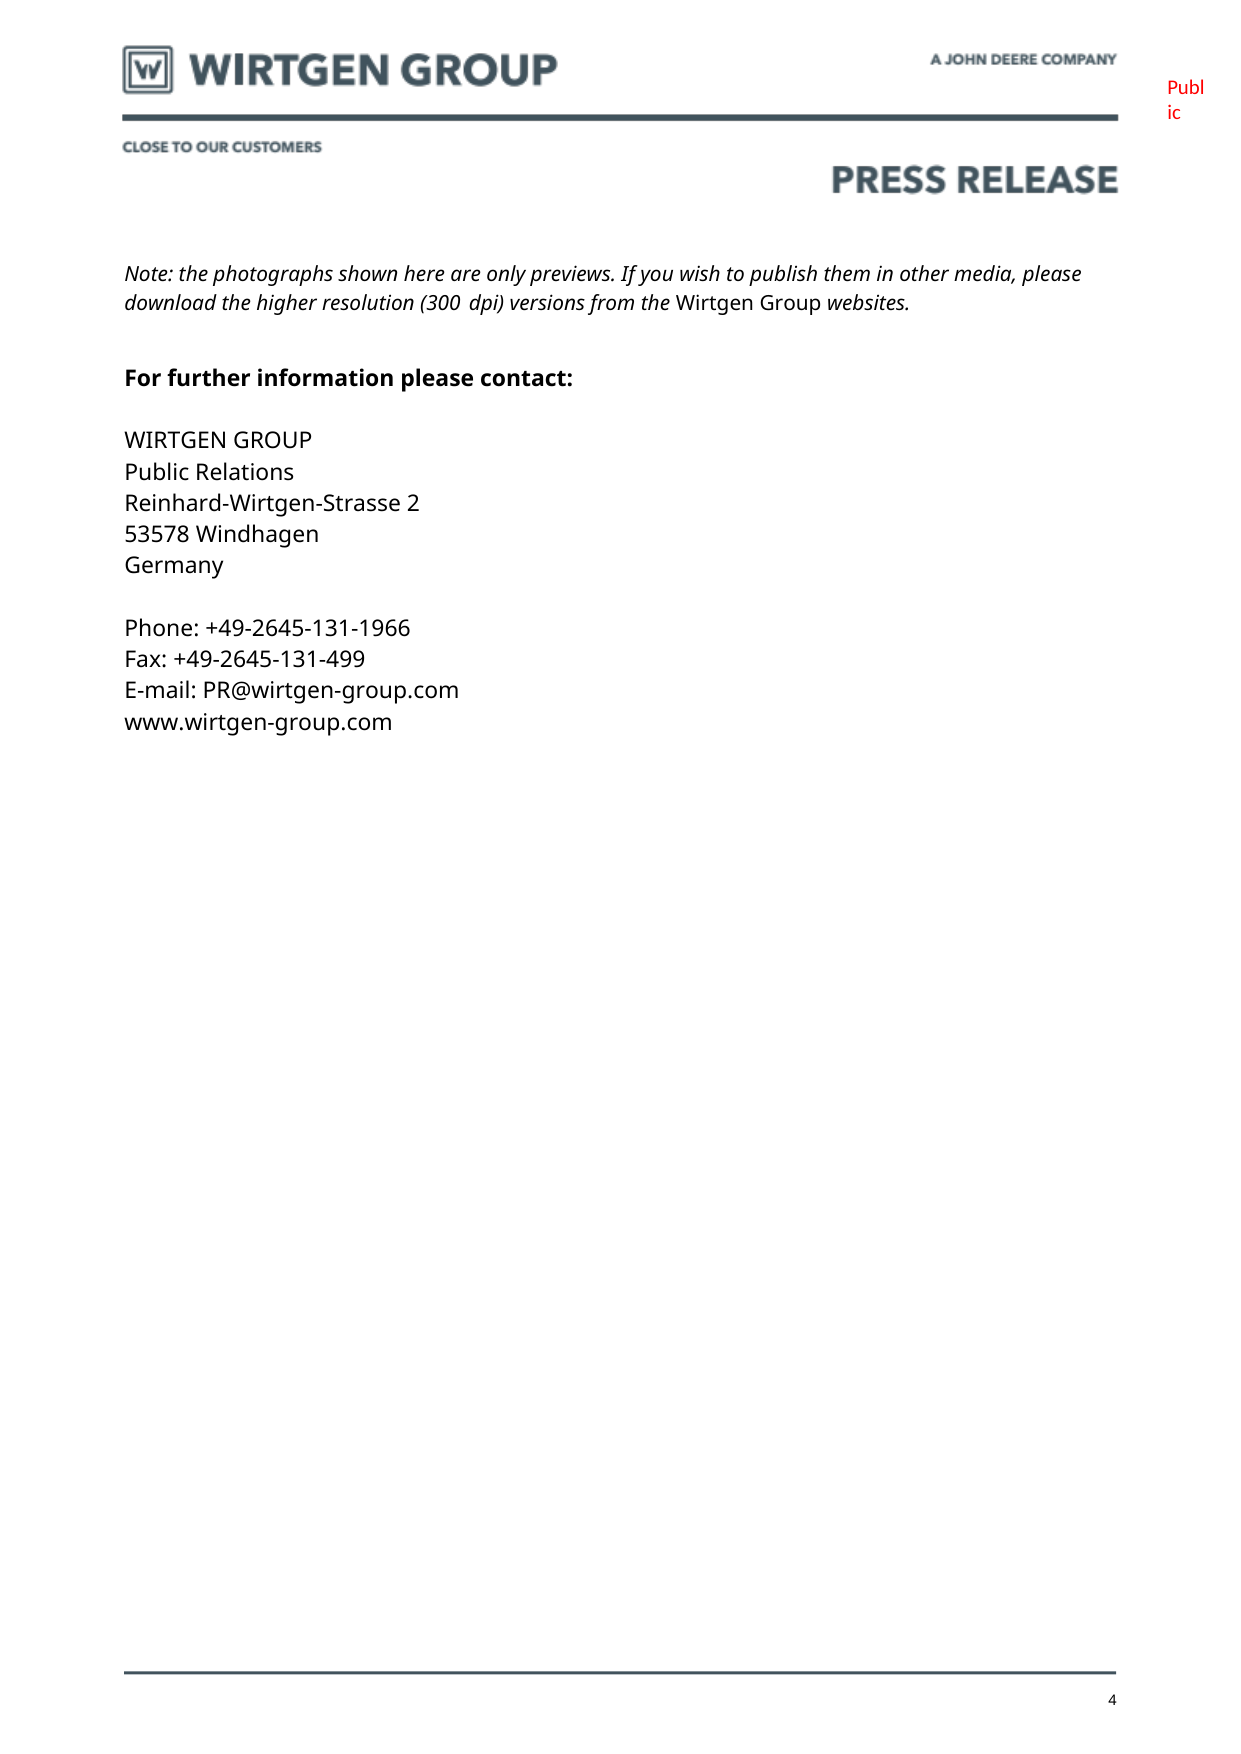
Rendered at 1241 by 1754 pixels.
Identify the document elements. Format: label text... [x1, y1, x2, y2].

text Note: the photographs shown here are only previews. If you wish to publish them in other media, please download the higher resolution (300 dpi) versions from the Wirtgen Group websites. [124, 259, 1116, 316]
text Public Relations [124, 456, 1116, 487]
text Phone: +49-2645-131-1966 [124, 612, 1116, 643]
text www.wirtgen-group.com [124, 706, 1116, 737]
text Germany [124, 549, 1116, 581]
text Fax: +49-2645-131-499 [124, 643, 1116, 674]
text For further information please contact: [124, 362, 1116, 393]
text E-mail: PR@wirtgen-group.comPR@wirtgen-group.com [124, 674, 1116, 706]
text 53578 Windhagen [124, 518, 1116, 549]
text WIRTGEN GROUP [124, 424, 1116, 456]
text Reinhard-Wirtgen-Strasse 2 [124, 487, 1116, 518]
